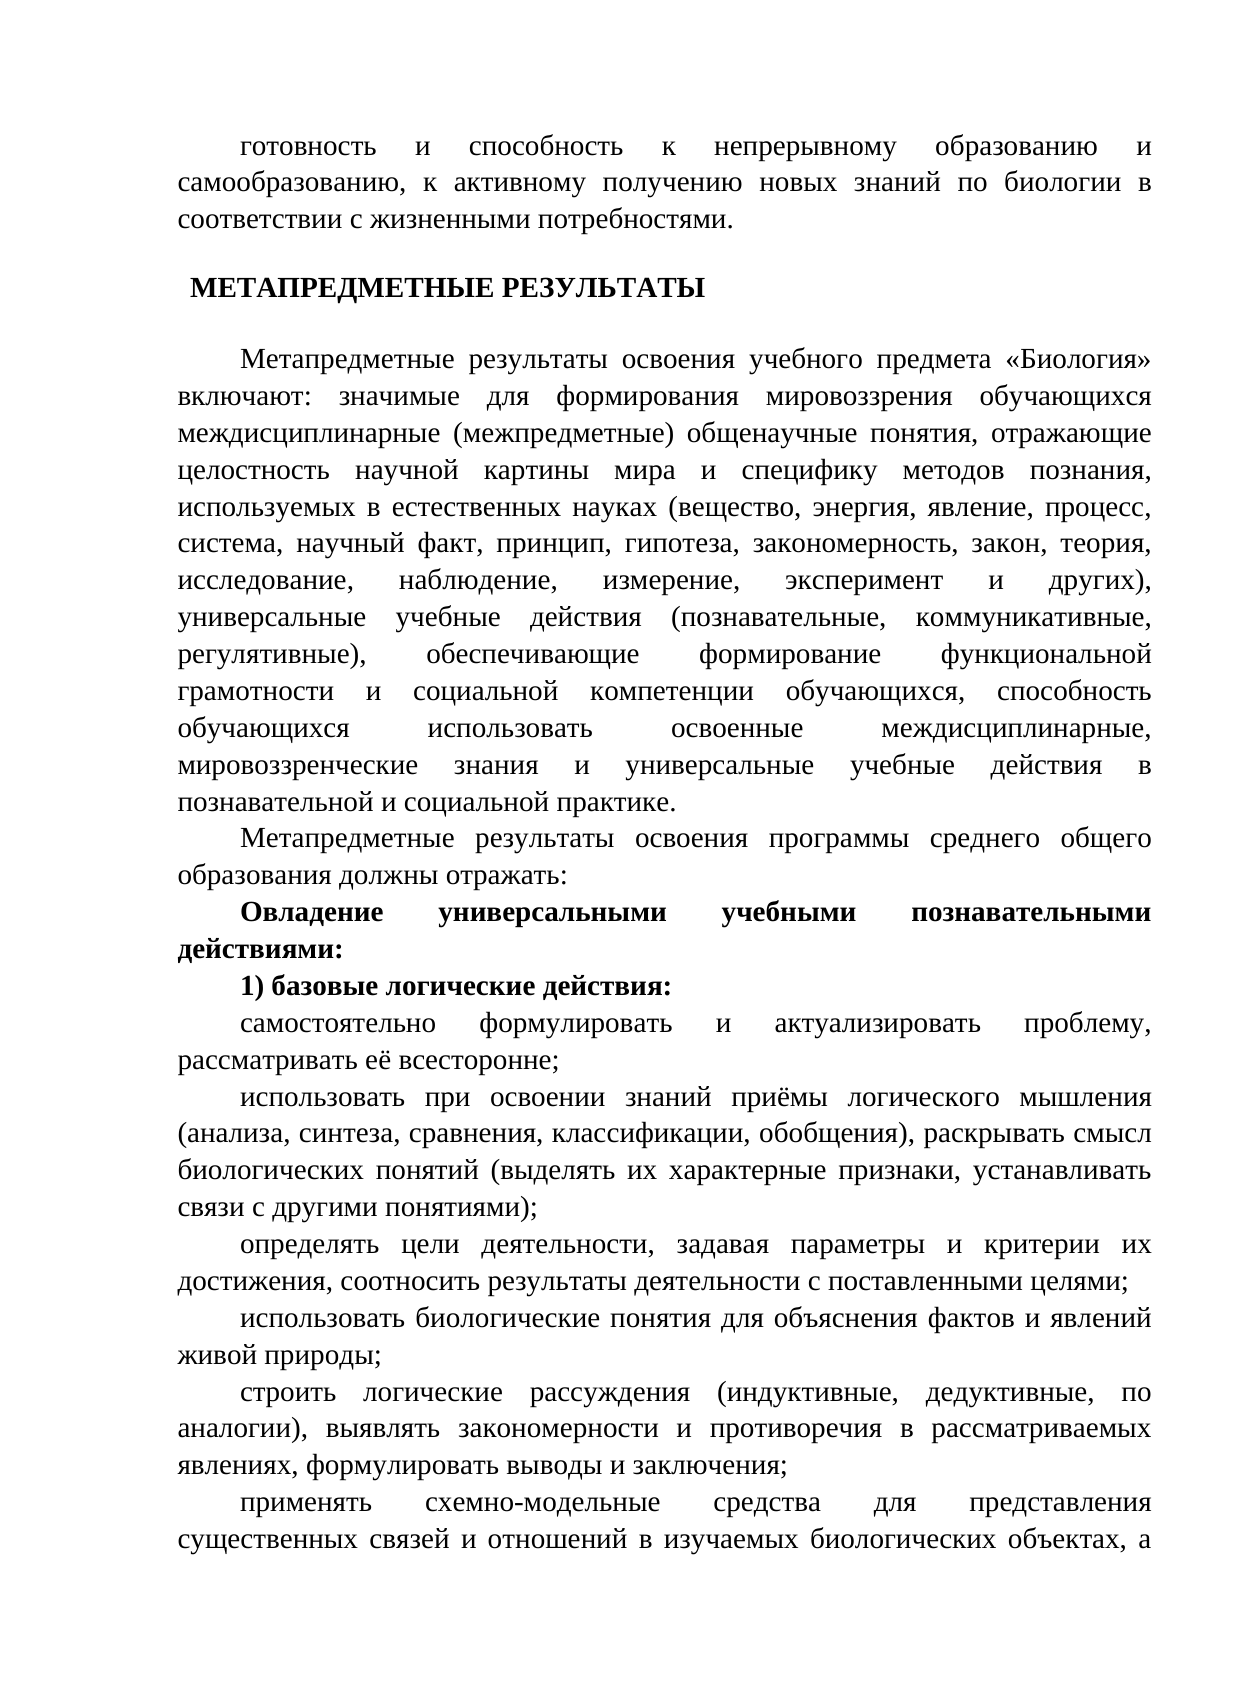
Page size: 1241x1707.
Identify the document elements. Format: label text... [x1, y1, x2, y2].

text 1) базовые логические действия: [177, 968, 1152, 1002]
text использовать при освоении знаний приёмы логического мышления (анализа, синтеза, сравнения, классификации, обобщения), раскрывать смысл биологических понятий (выделять их характерные признаки, устанавливать связи с другими понятиями); [177, 1079, 1152, 1223]
text определять цели деятельности, задавая параметры и критерии их достижения, соотносить результаты деятельности с поставленными целями; [177, 1226, 1152, 1297]
text самостоятельно формулировать и актуализировать проблему, рассматривать её всесторонне; [177, 1005, 1152, 1075]
text использовать биологические понятия для объяснения фактов и явлений живой природы; [177, 1300, 1152, 1370]
text Метапредметные результаты освоения учебного предмета «Биология» включают: значимые для формирования мировоззрения обучающихся междисциплинарные (межпредметные) общенаучные понятия, отражающие целостность научной картины мира и специфику методов познания, используемых в естественных науках (вещество, энергия, явление, процесс, система, научный факт, принцип, гипотеза, закономерность, закон, теория, исследование, наблюдение, измерение, эксперимент и других), универсальные учебные действия (познавательные, коммуникативные, регулятивные), обеспечивающие формирование функциональной грамотности и социальной компетенции обучающихся, способность обучающихся использовать освоенные междисциплинарные, мировоззренческие знания и универсальные учебные действия в познавательной и социальной практике. [177, 341, 1152, 817]
text строить логические рассуждения (индуктивные, дедуктивные, по аналогии), выявлять закономерности и противоречия в рассматриваемых явлениях, формулировать выводы и заключения; [177, 1374, 1152, 1481]
text МЕТАПРЕДМЕТНЫЕ РЕЗУЛЬТАТЫ [190, 271, 1152, 304]
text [177, 1484, 1152, 1555]
text Овладение универсальными учебными познавательными действиями: [177, 894, 1152, 965]
text Метапредметные результаты освоения программы среднего общего образования должны отражать: [177, 821, 1152, 891]
text готовность и способность к непрерывному образованию и самообразованию, к активному получению новых знаний по биологии в соответствии с жизненными потребностями. [177, 128, 1152, 235]
